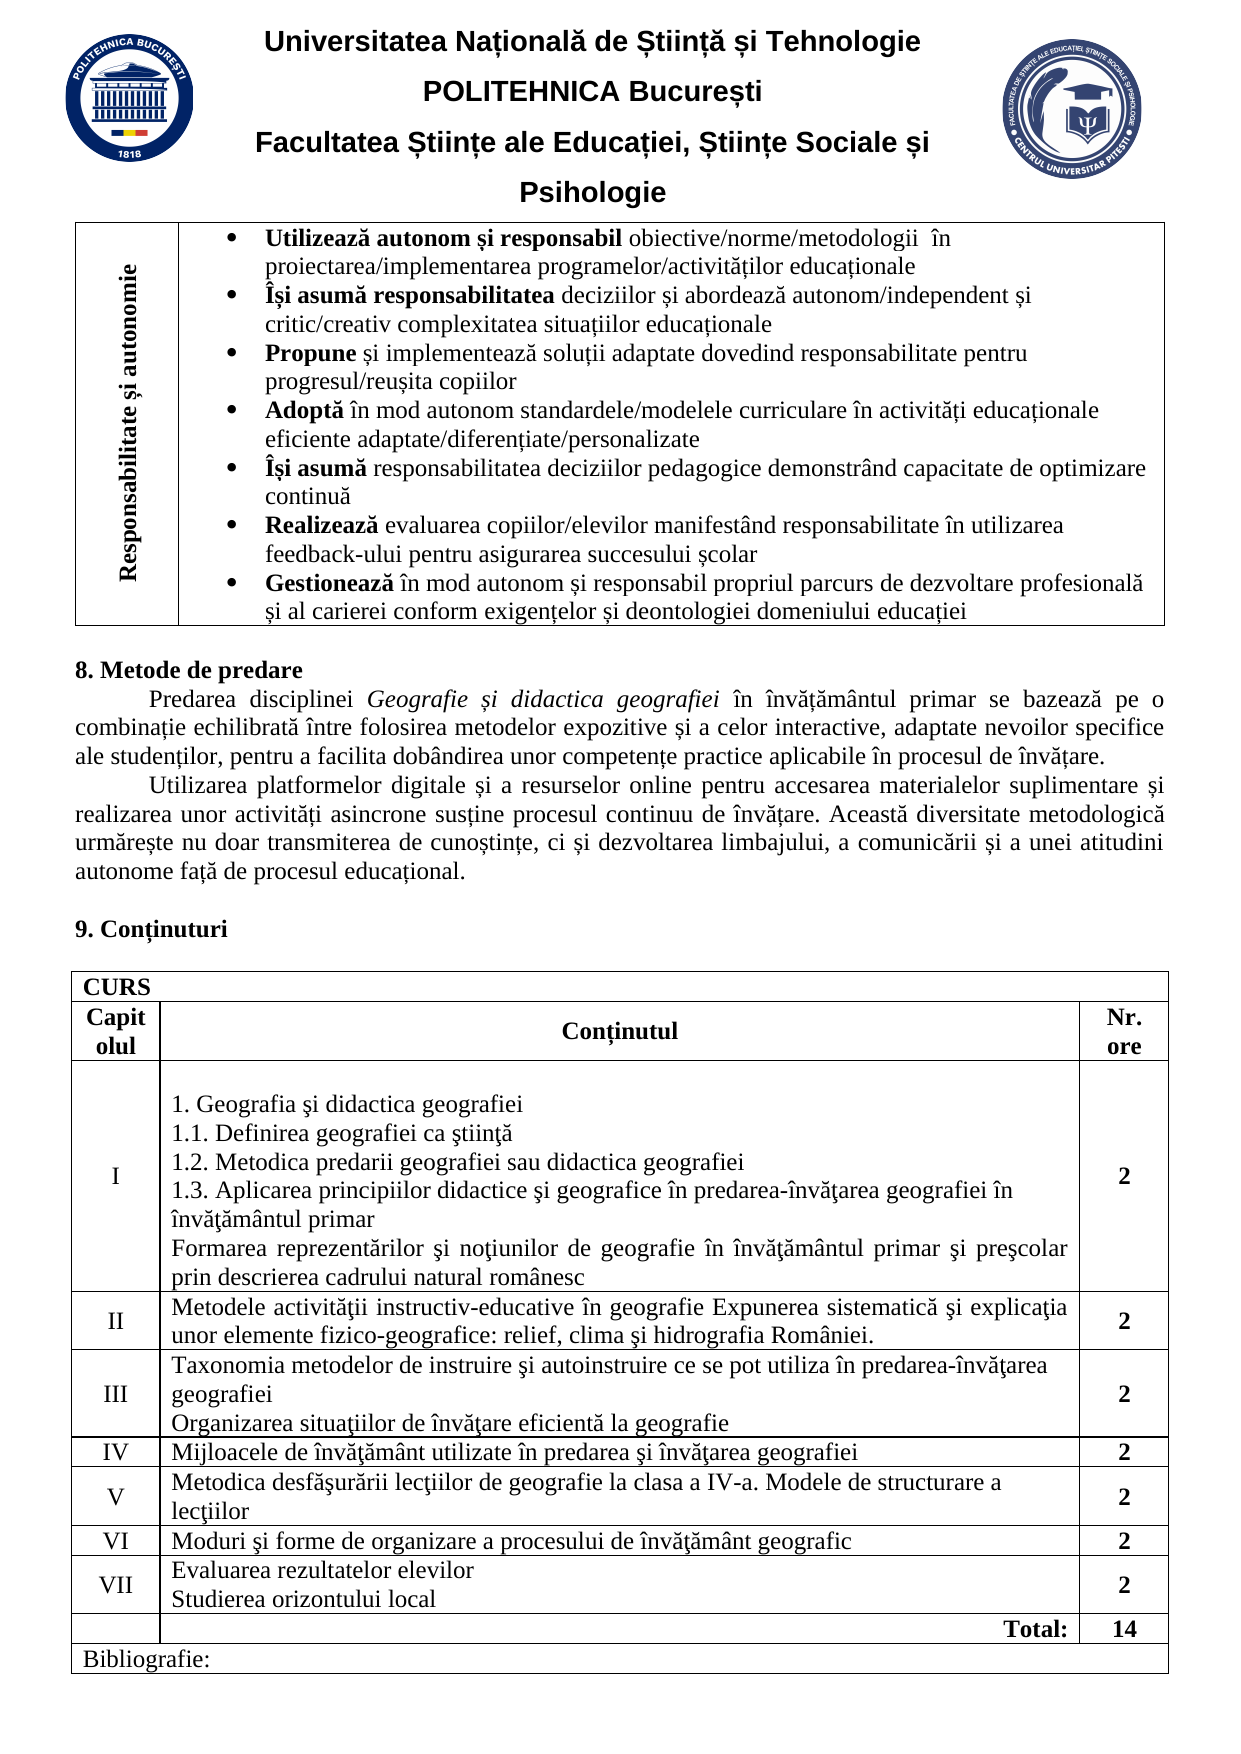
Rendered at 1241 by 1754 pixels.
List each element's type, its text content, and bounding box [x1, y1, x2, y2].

table_cell 1. Geografia şi didactica geografiei 1.1. Definirea geografiei ca ştiinţă 1.2. Metodica predarii geografiei sau didactica geografiei 1.3. Aplicarea principiilor didactice şi geografice în predarea-învăţarea geografiei în învăţământul primar Formarea reprezentărilor şi noţiunilor de geografie în învăţământul primar şi preşcolar prin descrierea cadrului natural românesc [161, 1061, 1079, 1291]
table_cell II [72, 1292, 159, 1349]
text 8. Metode de predare [75, 655, 1165, 684]
table_cell VII [72, 1556, 159, 1613]
table_cell Capitolul [72, 1002, 159, 1059]
table_header CURS [72, 972, 1168, 1001]
table_cell Utilizează autonom și responsabil obiective/norme/metodologii în proiectarea/implementarea programelor/activităților educaționale Își asumă responsabilitatea deciziilor și abordează autonom/independent și critic/creativ complexitatea situațiilor educaționale Propune și implementează soluții adaptate dovedind responsabilitate pentru progresul/reușita copiilor Adoptă în mod autonom standardele/modelele curriculare în activități educaționale eficiente adaptate/diferențiate/personalizate Își asumă responsabilitatea deciziilor pedagogice demonstrând capacitate de optimizare continuă Realizează evaluarea copiilor/elevilor manifestând responsabilitate în utilizarea feedback-ului pentru asigurarea succesului școlar Gestionează în mod autonom și responsabil propriul parcurs de dezvoltare profesională și al carierei conform exigențelor și deontologiei domeniului educației [351, 223, 1164, 625]
table_cell Total: [161, 1614, 1079, 1643]
table_cell Responsabilitate și autonomie [76, 223, 178, 625]
picture [1002, 39, 1142, 179]
table_cell 14 [1080, 1614, 1168, 1643]
table_cell III [72, 1350, 159, 1436]
text Utilizarea platformelor digitale și a resurselor online pentru accesarea materialelor suplimentare și realizarea unor activități asincrone susține procesul continuu de învățare. Această diversitate metodologică urmărește nu doar transmiterea de cunoștințe, ci și dezvoltarea limbajului, a comunicării și a unei atitudini autonome față de procesul educațional. [75, 770, 1165, 885]
table_cell 2 [1080, 1350, 1168, 1436]
table_cell Metodele activităţii instructiv-educative în geografie Expunerea sistematică şi explicaţia unor elemente fizico-geografice: relief, clima şi hidrografia României. [161, 1292, 1079, 1349]
table_cell 2 [1080, 1061, 1168, 1291]
table_cell Conținutul [161, 1002, 1079, 1059]
table_cell Moduri şi forme de organizare a procesului de învăţământ geografic [161, 1526, 1079, 1554]
table_cell IV [72, 1438, 159, 1466]
table_cell 2 [1080, 1292, 1168, 1349]
table_cell V [72, 1467, 159, 1525]
table_cell I [72, 1061, 159, 1291]
table_cell Evaluarea rezultatelor elevilor Studierea orizontului local [161, 1556, 1079, 1613]
table_cell [72, 1614, 159, 1643]
table_cell Taxonomia metodelor de instruire şi autoinstruire ce se pot utiliza în predarea-învăţarea geografiei Organizarea situaţiilor de învăţare eficientă la geografie [161, 1350, 1079, 1436]
table_cell VI [72, 1526, 159, 1554]
table_cell Metodica desfăşurării lecţiilor de geografie la clasa a IV-a. Modele de structurare a lecţiilor [161, 1467, 1079, 1525]
text Predarea disciplinei Geografie și didactica geografiei în învățământul primar se bazează pe o combinație echilibrată între folosirea metodelor expozitive și a celor interactive, adaptate nevoilor specifice ale studenților, pentru a facilita dobândirea unor competențe practice aplicabile în procesul de învățare. [75, 684, 1165, 770]
text 9. Conținuturi [75, 914, 1165, 942]
picture [65, 34, 193, 162]
table_cell Nr. ore [1080, 1002, 1168, 1059]
table_cell 2 [1080, 1556, 1168, 1613]
table_cell Mijloacele de învăţământ utilizate în predarea şi învăţarea geografiei [161, 1438, 1079, 1466]
table_cell 2 [1080, 1438, 1168, 1466]
table_cell 2 [1080, 1467, 1168, 1525]
table_cell 2 [1080, 1526, 1168, 1554]
